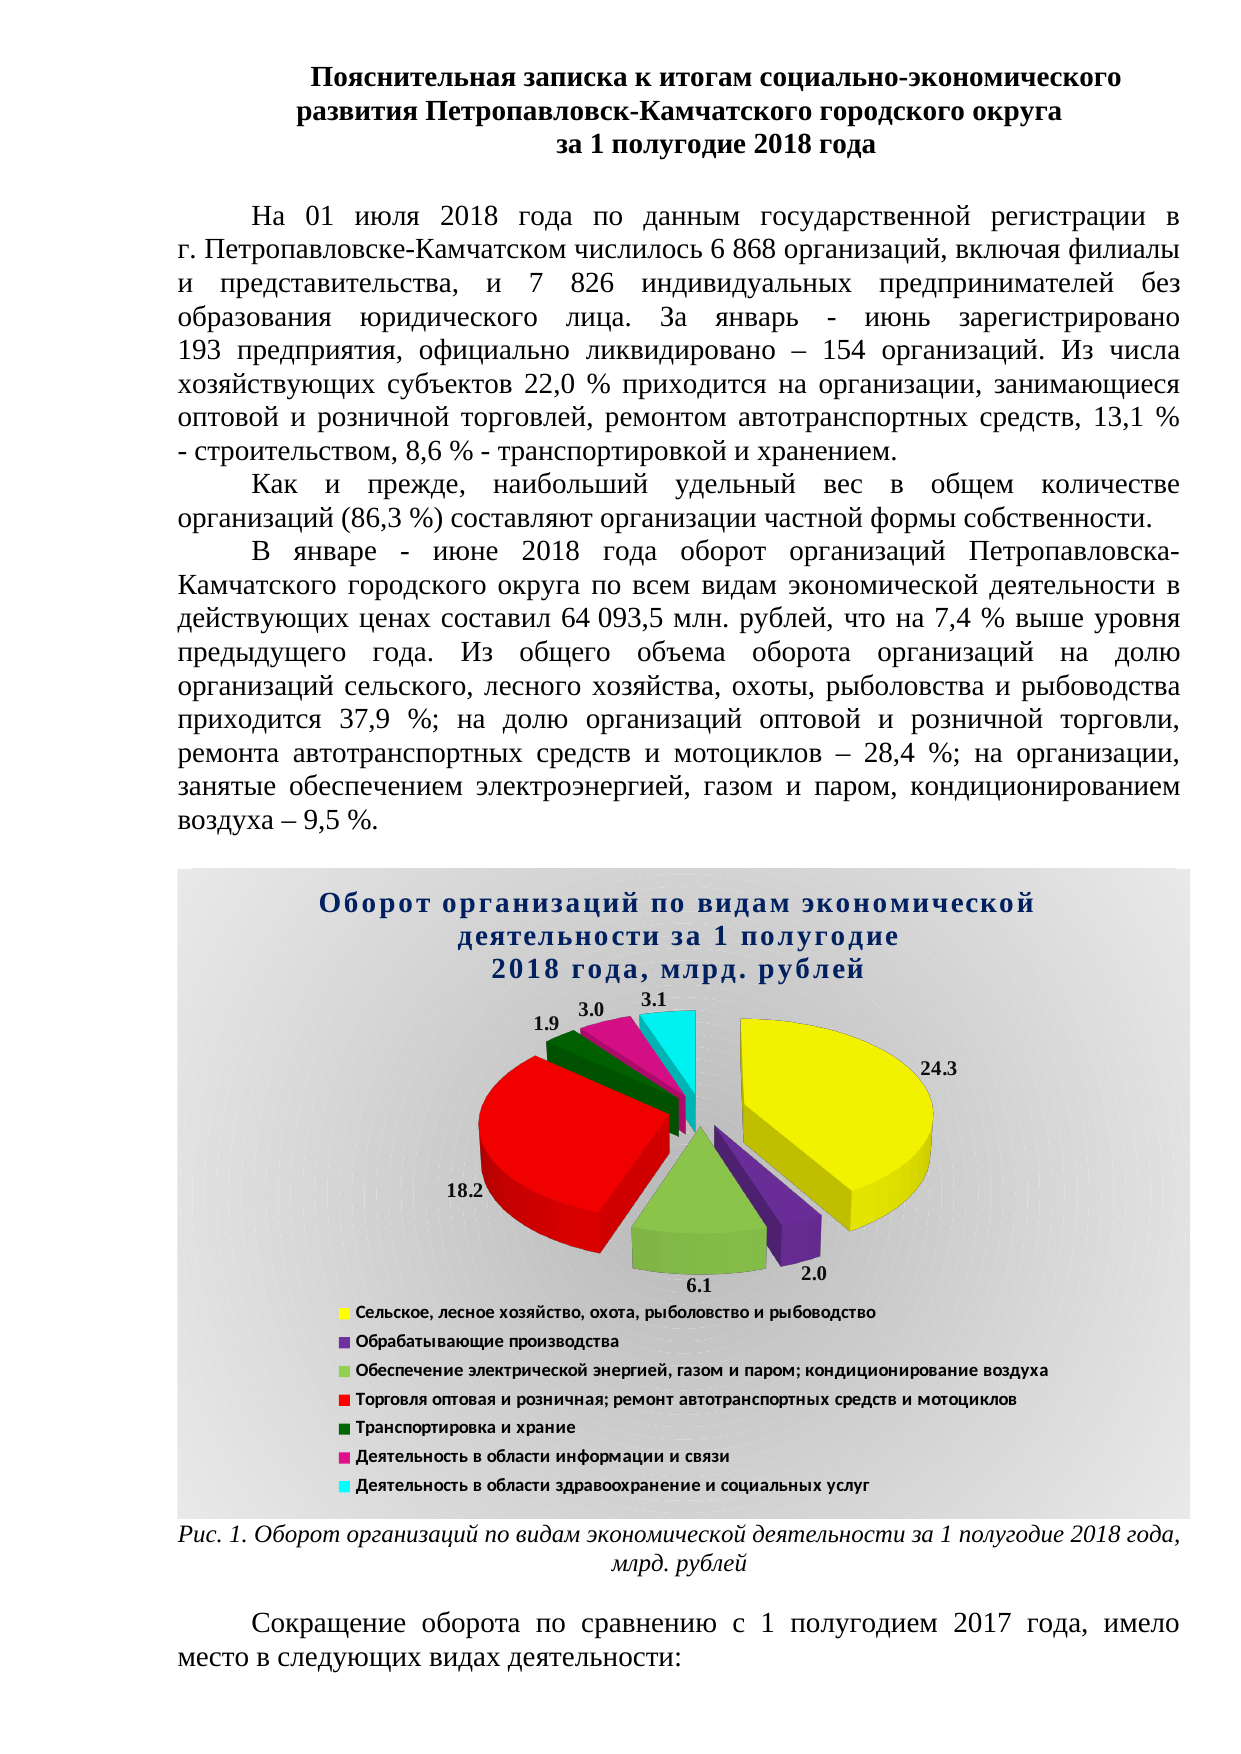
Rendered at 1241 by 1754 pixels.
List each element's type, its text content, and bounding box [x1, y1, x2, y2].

text На 01 июля 2018 года по данным государственной регистрации в г. Петропавловске-Камчатском числилось 6 868 организаций, включая филиалы и представительства, и 7 826 индивидуальных предпринимателей без образования юридического лица. За январь - июнь зарегистрировано 193 предприятия, официально ликвидировано – 154 организаций. Из числа хозяйствующих субъектов 22,0 % приходится на организации, занимающиеся оптовой и розничной торговлей, ремонтом автотранспортных средств, 13,1 % - строительством, 8,6 % - транспортировкой и хранением. [177, 198, 1181, 466]
text Сокращение оборота по сравнению с 1 полугодием 2017 года, имело место в следующих видах деятельности: [177, 1605, 1181, 1672]
text Пояснительная записка к итогам социально-экономического развития Петропавловск-Камчатского городского округа [177, 59, 1181, 126]
text за 1 полугодие 2018 года [177, 126, 1181, 160]
text В январе - июне 2018 года оборот организаций Петропавловска-Камчатского городского округа по всем видам экономической деятельности в действующих ценах составил 64 093,5 млн. рублей, что на 7,4 % выше уровня предыдущего года. Из общего объема оборота организаций на долю организаций сельского, лесного хозяйства, охоты, рыболовства и рыбоводства приходится 37,9 %; на долю организаций оптовой и розничной торговли, ремонта автотранспортных средств и мотоциклов – 28,4 %; на организации, занятые обеспечением электроэнергией, газом и паром, кондиционированием воздуха – 9,5 %. [177, 533, 1181, 835]
text Как и прежде, наибольший удельный вес в общем количестве организаций (86,3 %) составляют организации частной формы собственности. [177, 466, 1181, 533]
text Рис. 1. Оборот организаций по видам экономической деятельности за 1 полугодие 2018 года, млрд. рублей [177, 1519, 1181, 1576]
